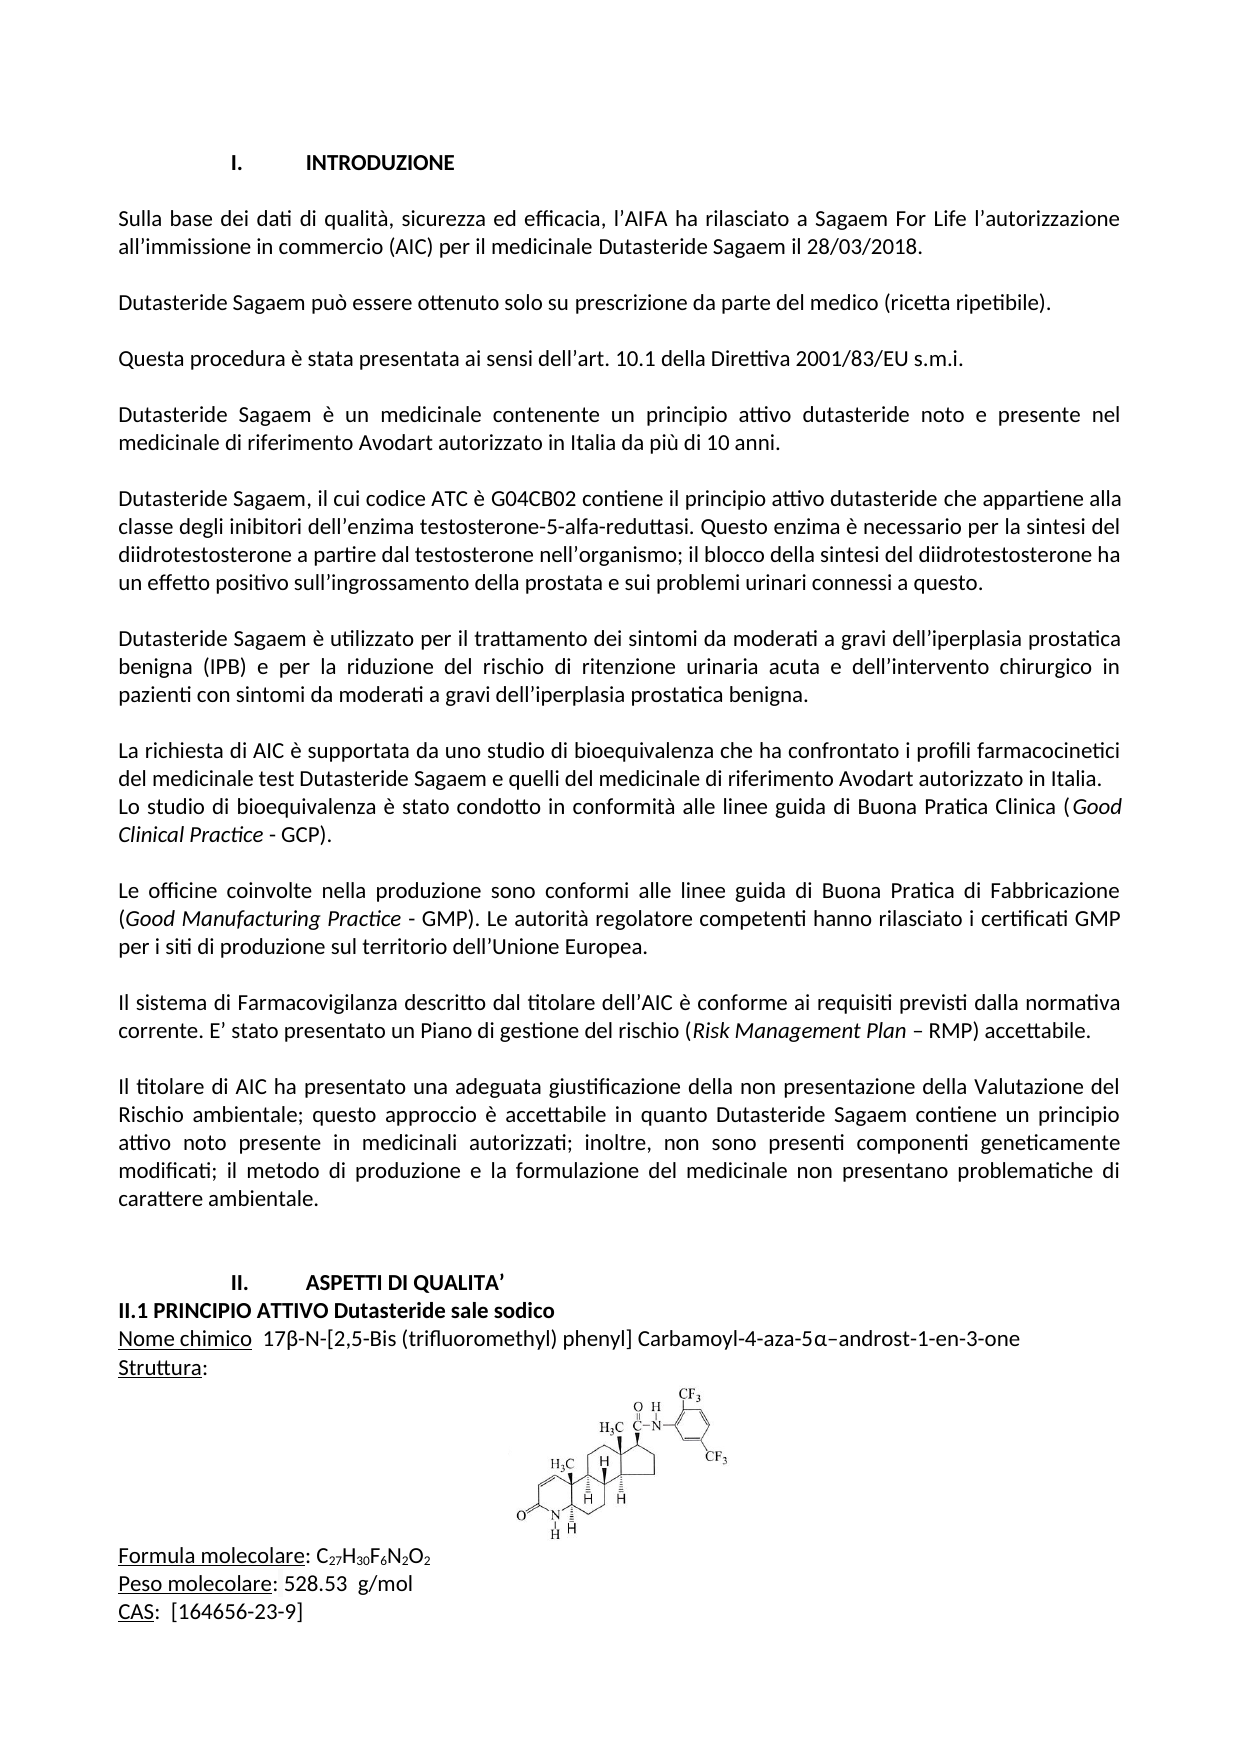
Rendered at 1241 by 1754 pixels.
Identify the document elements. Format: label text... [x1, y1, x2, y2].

text Dutasteride Sagaem può essere ottenuto solo su prescrizione da parte del medico (ricetta ripetibile). [118, 288, 1122, 316]
text Sulla base dei dati di qualità, sicurezza ed efficacia, l’AIFA ha rilasciato a Sagaem For Life l’autorizzazione all’immissione in commercio (AIC) per il medicinale Dutasteride Sagaem il 28/03/2018. [118, 204, 1122, 260]
text Il sistema di Farmacovigilanza descritto dal titolare dell’AIC è conforme ai requisiti previsti dalla normativa corrente. E’ stato presentato un Piano di gestione del rischio (Risk Management Plan – RMP) accettabile. [118, 988, 1122, 1044]
text CAS: [164656-23-9] [118, 1597, 1122, 1625]
text Dutasteride Sagaem è utilizzato per il trattamento dei sintomi da moderati a gravi dell’iperplasia prostatica benigna (IPB) e per la riduzione del rischio di ritenzione urinaria acuta e dell’intervento chirurgico in pazienti con sintomi da moderati a gravi dell’iperplasia prostatica benigna. [118, 624, 1122, 708]
list INTRODUZIONE [231, 148, 1122, 176]
text Struttura: [118, 1353, 1122, 1381]
text Formula molecolare: C27H30F6N2O2 [118, 1541, 1122, 1569]
text Le officine coinvolte nella produzione sono conformi alle linee guida di Buona Pratica di Fabbricazione (Good Manufacturing Practice - GMP). Le autorità regolatore competenti hanno rilasciato i certificati GMP per i siti di produzione sul territorio dell’Unione Europea. [118, 876, 1122, 960]
text Nome chimico 17β-N-[2,5-Bis (trifluoromethyl) phenyl] Carbamoyl-4-aza-5α–androst-1-en-3-one [118, 1324, 1122, 1353]
text Dutasteride Sagaem, il cui codice ATC è G04CB02 contiene il principio attivo dutasteride che appartiene alla classe degli inibitori dell’enzima testosterone-5-alfa-reduttasi. Questo enzima è necessario per la sintesi del diidrotestosterone a partire dal testosterone nell’organismo; il blocco della sintesi del diidrotestosterone ha un effetto positivo sull’ingrossamento della prostata e sui problemi urinari connessi a questo. [118, 484, 1122, 596]
text Questa procedura è stata presentata ai sensi dell’art. 10.1 della Direttiva 2001/83/EU s.m.i. [118, 344, 1122, 372]
text La richiesta di AIC è supportata da uno studio di bioequivalenza che ha confrontato i profili farmacocinetici del medicinale test Dutasteride Sagaem e quelli del medicinale di riferimento Avodart autorizzato in Italia. [118, 736, 1122, 792]
list ASPETTI DI QUALITA’ [231, 1268, 1122, 1297]
text Peso molecolare: 528.53 g/mol [283, 1569, 1122, 1597]
text Il titolare di AIC ha presentato una adeguata giustificazione della non presentazione della Valutazione del Rischio ambientale; questo approccio è accettabile in quanto Dutasteride Sagaem contiene un principio attivo noto presente in medicinali autorizzati; inoltre, non sono presenti componenti geneticamente modificati; il metodo di produzione e la formulazione del medicinale non presentano problematiche di carattere ambientale. [118, 1072, 1122, 1212]
text II.1 PRINCIPIO ATTIVO Dutasteride sale sodico [118, 1297, 1122, 1324]
text Lo studio di bioequivalenza è stato condotto in conformità alle linee guida di Buona Pratica Clinica (Good Clinical Practice - GCP). [118, 792, 1122, 848]
text Dutasteride Sagaem è un medicinale contenente un principio attivo dutasteride noto e presente nel medicinale di riferimento Avodart autorizzato in Italia da più di 10 anni. [118, 400, 1122, 456]
text Peso molecolare: 528.53 g/mol [118, 1569, 278, 1597]
